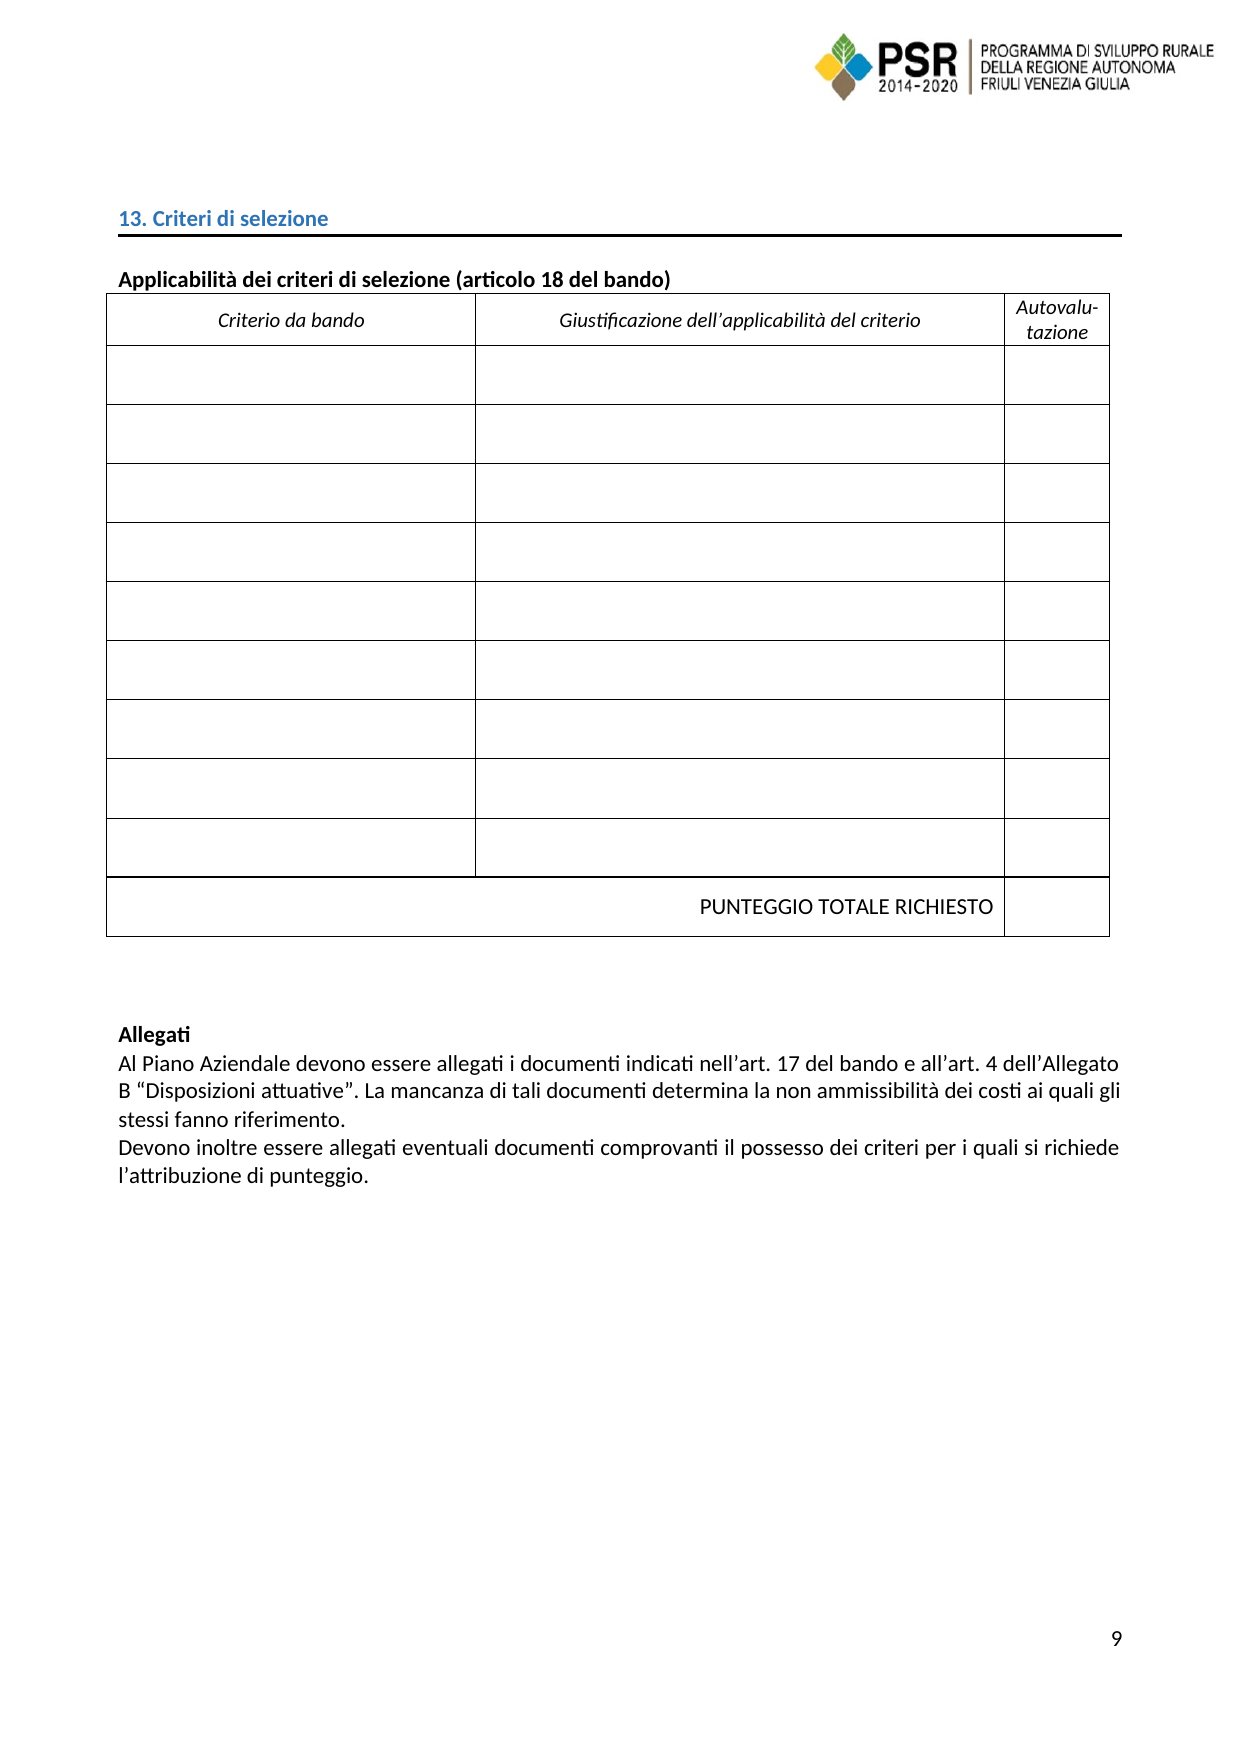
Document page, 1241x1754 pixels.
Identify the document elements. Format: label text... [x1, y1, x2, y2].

table_cell [107, 464, 475, 522]
table_cell [476, 641, 1004, 699]
table_cell [476, 819, 1004, 876]
text Devono inoltre essere allegati eventuali documenti comprovanti il possesso dei criteri per i quali si richiede l’attribuzione di punteggio. [118, 1133, 1122, 1189]
table_cell [476, 405, 1004, 463]
table_cell [476, 759, 1004, 817]
table_cell [107, 819, 475, 876]
table_cell PUNTEGGIO TOTALE RICHIESTO [107, 878, 1004, 936]
text Al Piano Aziendale devono essere allegati i documenti indicati nell’art. 17 del bando e all’art. 4 dell’Allegato B “Disposizioni attuative”. La mancanza di tali documenti determina la non ammissibilità dei costi ai quali gli stessi fanno riferimento. [118, 1049, 1122, 1133]
table_cell [1005, 759, 1109, 817]
table_header Autovalu-tazione [1005, 294, 1109, 345]
table_cell [107, 405, 475, 463]
table_header Giustificazione dell’applicabilità del criterio [476, 294, 1004, 345]
table_cell [107, 582, 475, 640]
table_cell [476, 700, 1004, 758]
text Allegati [118, 1021, 1122, 1049]
table_header Criterio da bando [107, 294, 475, 345]
table_cell [1005, 464, 1109, 522]
table_cell [107, 523, 475, 581]
text Applicabilità dei criteri di selezione (articolo 18 del bando) [118, 265, 1122, 293]
table_cell [1005, 405, 1109, 463]
picture [804, 31, 1217, 103]
table_cell [1005, 700, 1109, 758]
table_cell [1005, 819, 1109, 876]
table_cell [476, 464, 1004, 522]
table_cell [107, 346, 475, 404]
table_cell [476, 523, 1004, 581]
table_cell [476, 582, 1004, 640]
table_cell [476, 346, 1004, 404]
table_cell [1005, 582, 1109, 640]
text 13. Criteri di selezione [118, 204, 1122, 234]
table_cell [1005, 523, 1109, 581]
table_cell [1005, 641, 1109, 699]
table_cell [1005, 878, 1109, 936]
table_cell [107, 759, 475, 817]
table_cell [1005, 346, 1109, 404]
table_cell [107, 700, 475, 758]
table_cell [107, 641, 475, 699]
